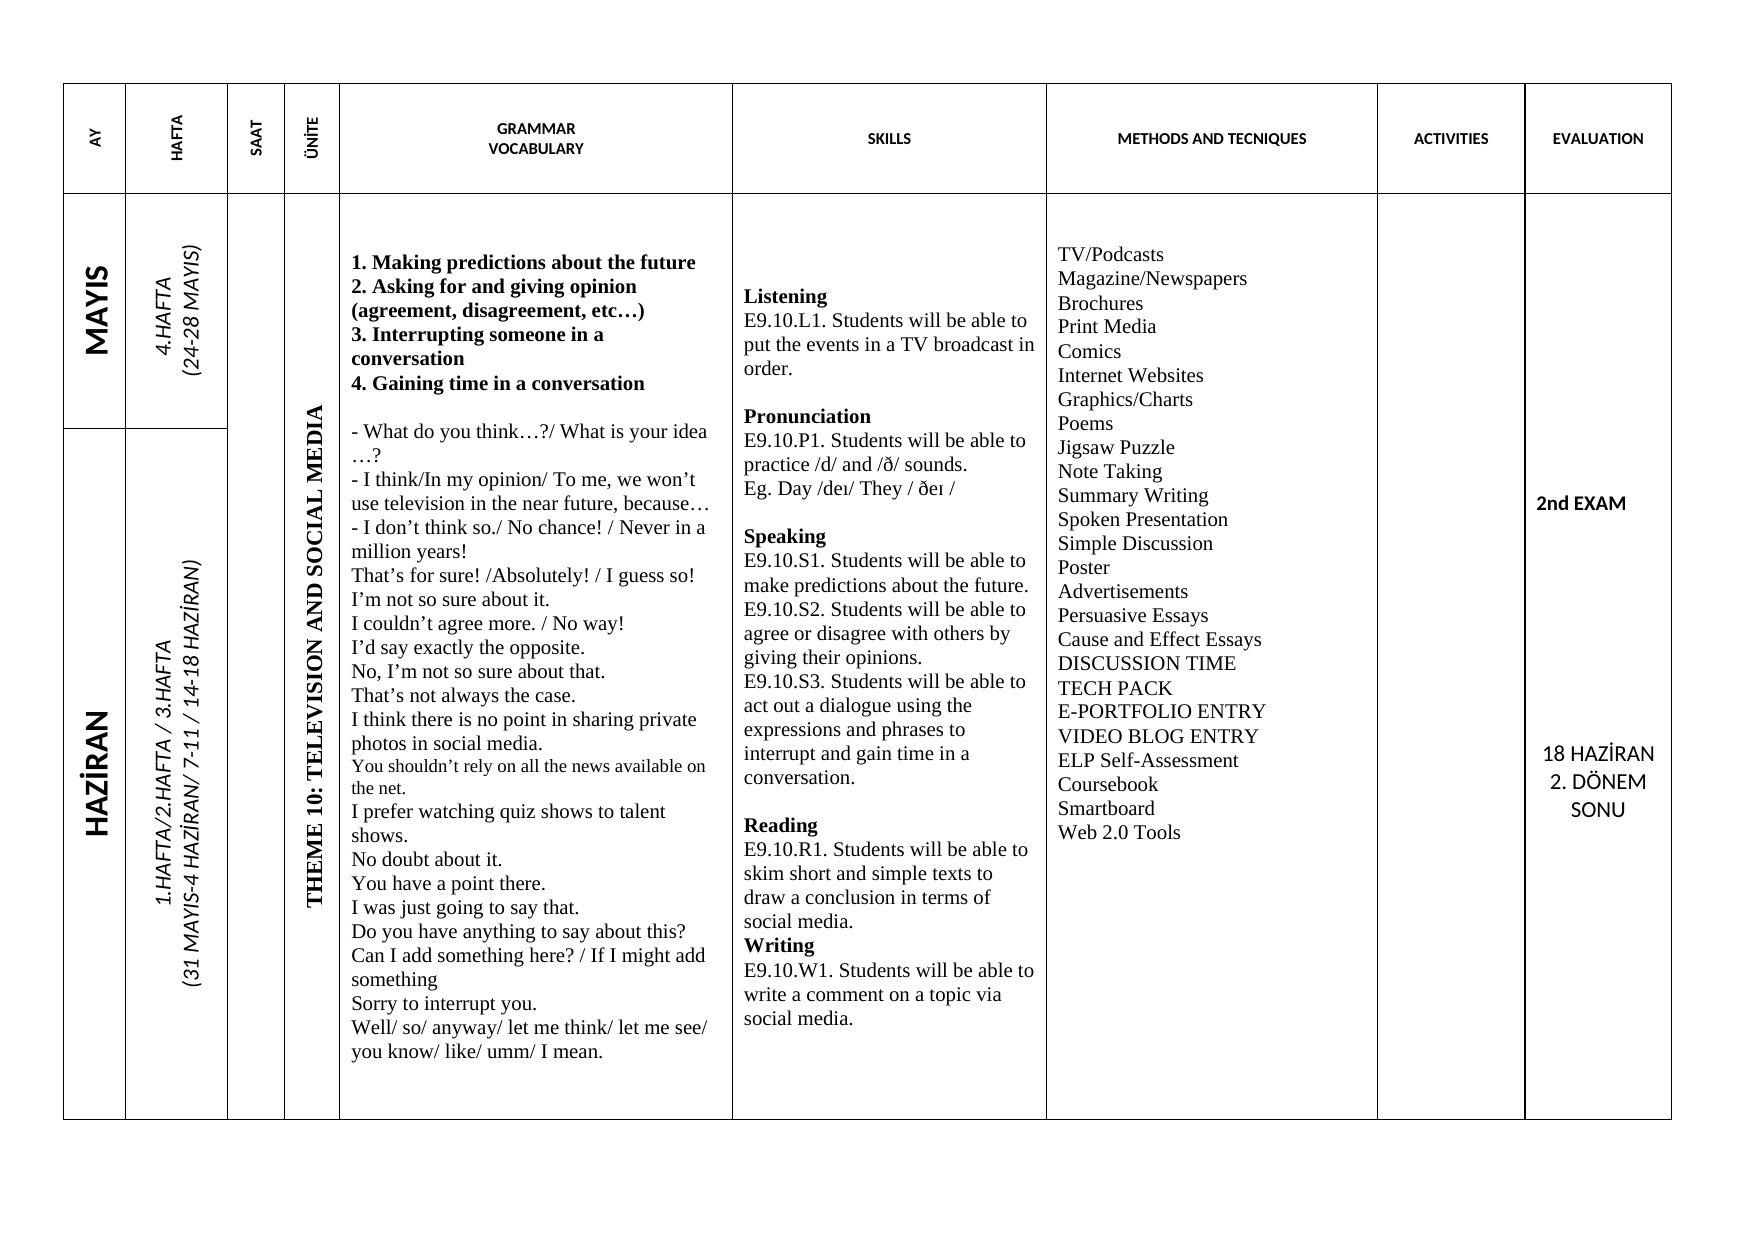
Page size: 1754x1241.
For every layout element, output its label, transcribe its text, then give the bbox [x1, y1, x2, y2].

table_cell MAYIS [64, 194, 125, 428]
table_header METHODS AND TECNIQUES [1047, 84, 1377, 193]
table_cell THEME 10: TELEVISION AND SOCIAL MEDIA [285, 194, 339, 1119]
table_cell [228, 194, 284, 1119]
table_cell 2nd EXAM 18 HAZİRAN 2. DÖNEM SONU [1526, 194, 1671, 1119]
table_header GRAMMAR VOCABULARY [340, 84, 732, 193]
table_cell [1378, 194, 1524, 1119]
table_header SAAT [228, 84, 284, 193]
table_cell 1. Making predictions about the future 2. Asking for and giving opinion (agreement, disagreement, etc…) 3. Interrupting someone in a conversation 4. Gaining time in a conversation - What do you think…?/ What is your idea …? - I think/In my opinion/ To me, we won’t use television in the near future, because… - I don’t think so./ No chance! / Never in a million years! That’s for sure! /Absolutely! / I guess so! I’m not so sure about it. I couldn’t agree more. / No way! I’d say exactly the opposite. No, I’m not so sure about that. That’s not always the case. I think there is no point in sharing private photos in social media. You shouldn’t rely on all the news available on the net. I prefer watching quiz shows to talent shows. No doubt about it. You have a point there. I was just going to say that. Do you have anything to say about this? Can I add something here? / If I might add something Sorry to interrupt you. Well/ so/ anyway/ let me think/ let me see/ you know/ like/ umm/ I mean. [340, 194, 732, 1119]
table_cell 4.HAFTA (24-28 MAYIS) [126, 194, 227, 428]
table_cell TV/Podcasts Magazine/Newspapers Brochures Print Media Comics Internet Websites Graphics/Charts Poems Jigsaw Puzzle Note Taking Summary Writing Spoken Presentation Simple Discussion Poster Advertisements Persuasive Essays Cause and Effect Essays DISCUSSION TIME TECH PACK E-PORTFOLIO ENTRY VIDEO BLOG ENTRY ELP Self-Assessment Coursebook Smartboard Web 2.0 Tools [1047, 194, 1377, 1119]
table_cell HAZİRAN [64, 429, 125, 1119]
table_header EVALUATION [1526, 84, 1671, 193]
table_header ÜNİTE [285, 84, 339, 193]
table_header ACTIVITIES [1378, 84, 1524, 193]
table_cell Listening E9.10.L1. Students will be able to put the events in a TV broadcast in order. Pronunciation E9.10.P1. Students will be able to practice /d/ and /ð/ sounds. Eg. Day /deı/ They / ðeɪ / Speaking E9.10.S1. Students will be able to make predictions about the future. E9.10.S2. Students will be able to agree or disagree with others by giving their opinions. E9.10.S3. Students will be able to act out a dialogue using the expressions and phrases to interrupt and gain time in a conversation. Reading E9.10.R1. Students will be able to skim short and simple texts to draw a conclusion in terms of social media. Writing E9.10.W1. Students will be able to write a comment on a topic via social media. [733, 194, 1046, 1119]
table_header AY [64, 84, 125, 193]
table_header HAFTA [126, 84, 227, 193]
table_cell 1.HAFTA/2.HAFTA / 3.HAFTA (31 MAYIS-4 HAZİRAN/ 7-11 / 14-18 HAZİRAN) [126, 429, 227, 1119]
table_header SKILLS [733, 84, 1046, 193]
